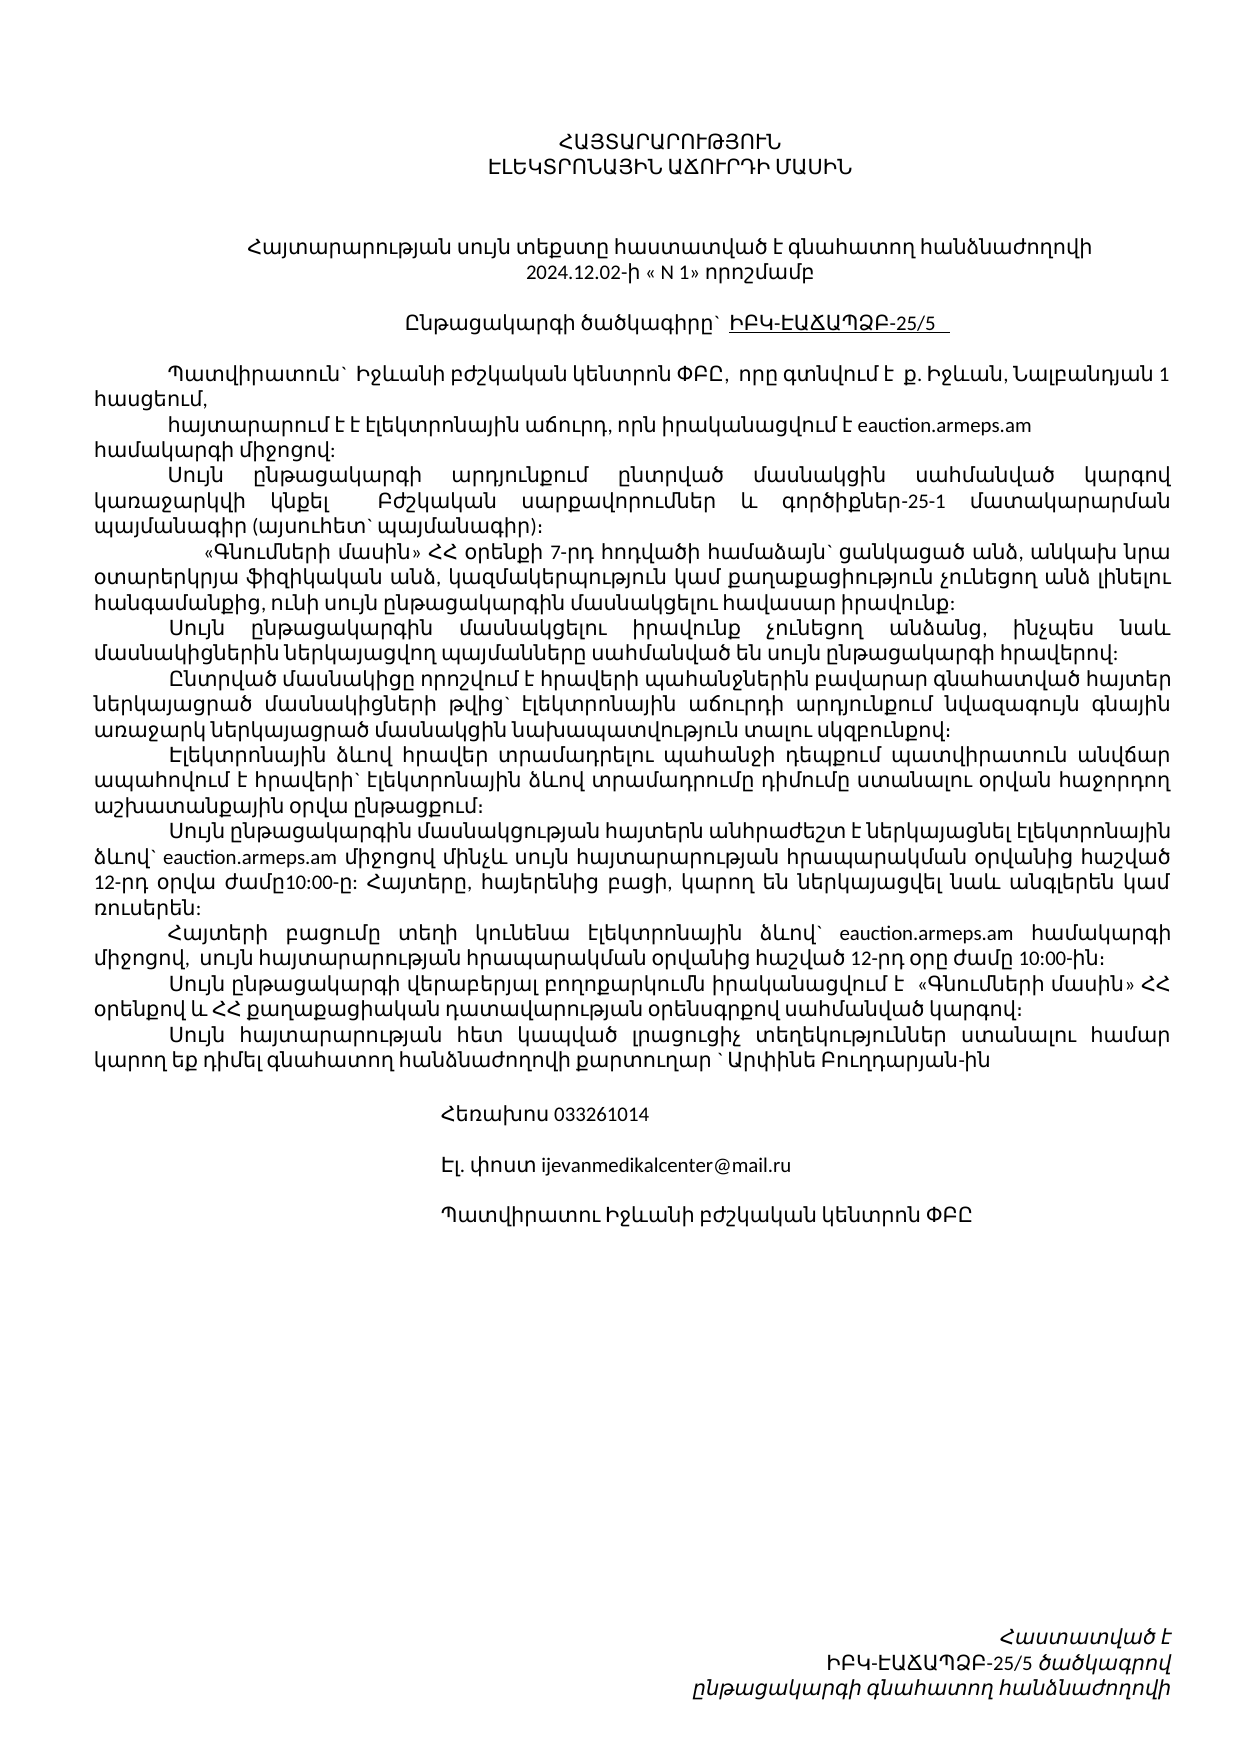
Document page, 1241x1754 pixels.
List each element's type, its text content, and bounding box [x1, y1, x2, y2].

text Հաստատված է [94, 1624, 1171, 1650]
text Սույն հայտարարության հետ կապված լրացուցիչ տեղեկություններ ստանալու համար կարող եք դիմել գնահատող հանձնաժողովի քարտուղար ` Արփինե Բուղդարյան-ին [94, 1022, 1171, 1073]
text հայտարարում է է էլեկտրոնային աճուրդ, որն իրականացվում է eauction.armeps.am համակարգի միջոցով: [94, 412, 1171, 463]
text ընթացակարգի գնահատող հանձնաժողովի [94, 1675, 1171, 1701]
text Ընտրված մասնակիցը որոշվում է հրավերի պահանջներին բավարար գնահատված հայտեր ներկայացրած մասնակիցների թվից` էլեկտրոնային աճուրդի արդյունքում նվազագույն գնային առաջարկ ներկայացրած մասնակցին նախապատվություն տալու սկզբունքով։ [94, 666, 1171, 742]
text Պատվիրատուն` Իջևանի բժշկական կենտրոն ՓԲԸ, որը գտնվում է ք. Իջևան, Նալբանդյան 1 հասցեում, [94, 361, 1171, 412]
text Սույն ընթացակարգին մասնակցելու իրավունք չունեցող անձանց, ինչպես նաև մասնակիցներին ներկայացվող պայմանները սահմանված են սույն ընթացակարգի հրավերով: [94, 615, 1171, 666]
text Էլեկտրոնային ձևով հրավեր տրամադրելու պահանջի դեպքում պատվիրատուն անվճար ապահովում է հրավերի` էլեկտրոնային ձևով տրամադրումը դիմումը ստանալու օրվան հաջորդող աշխատանքային օրվա ընթացքում։ [94, 742, 1171, 818]
text Հեռախոս 033261014 [94, 1101, 1171, 1126]
text ԷԼԵԿՏՐՈՆԱՅԻՆ ԱՃՈՒՐԴԻ ՄԱՍԻՆ [94, 154, 1171, 180]
text Սույն ընթացակարգի արդյունքում ընտրված մասնակցին սահմանված կարգով կառաջարկվի կնքել Բժշկական սարքավորումներ և գործիքներ-25-1 մատակարարման պայմանագիր (այսուհետ` պայմանագիր)։ [94, 463, 1171, 539]
text «Գնումների մասին» ՀՀ օրենքի 7-րդ հոդվածի համաձայն` ցանկացած անձ, անկախ նրա օտարերկրյա ֆիզիկական անձ, կազմակերպություն կամ քաղաքացիություն չունեցող անձ լինելու հանգամանքից, ունի սույն ընթացակարգին մասնակցելու հավասար իրավունք: [94, 539, 1171, 615]
text Պատվիրատու Իջևանի բժշկական կենտրոն ՓԲԸ [94, 1203, 1171, 1228]
text Սույն ընթացակարգին մասնակցության հայտերն անհրաժեշտ է ներկայացնել էլեկտրոնային ձևով` eauction.armeps.am միջոցով մինչև սույն հայտարարության հրապարակման օրվանից հաշված 12-րդ օրվա ժամը10:00-ը: Հայտերը, հայերենից բացի, կարող են ներկայացվել նաև անգլերեն կամ ռուսերեն: [94, 818, 1171, 920]
text Հայտերի բացումը տեղի կունենա էլեկտրոնային ձևով` eauction.armeps.am համակարգի միջոցով, սույն հայտարարության հրապարակման օրվանից հաշված 12-րդ օրը ժամը 10:00-ին։ [94, 920, 1171, 971]
text ՀԱՅՏԱՐԱՐՈՒԹՅՈՒՆ [94, 129, 1171, 154]
text Հայտարարության սույն տեքստը հաստատված է գնահատող հանձնաժողովի [94, 234, 1171, 259]
text Ընթացակարգի ծածկագիրը` ԻԲԿ-ԷԱՃԱՊՁԲ-25/5 [94, 310, 1171, 336]
text 2024.12.02 -ի « N 1» որոշմամբ [94, 259, 1171, 285]
text Սույն ընթացակարգի վերաբերյալ բողոքարկումն իրականացվում է «Գնումների մասին» ՀՀ օրենքով և ՀՀ քաղաքացիական դատավարության օրենսգրքով սահմանված կարգով։ [94, 971, 1171, 1022]
text ԻԲԿ-ԷԱՃԱՊՁԲ-25/5 ծածկագրով [94, 1650, 1171, 1675]
text Էլ. փոստ ijevanmedikalcenter@mail.ru [94, 1152, 1171, 1177]
